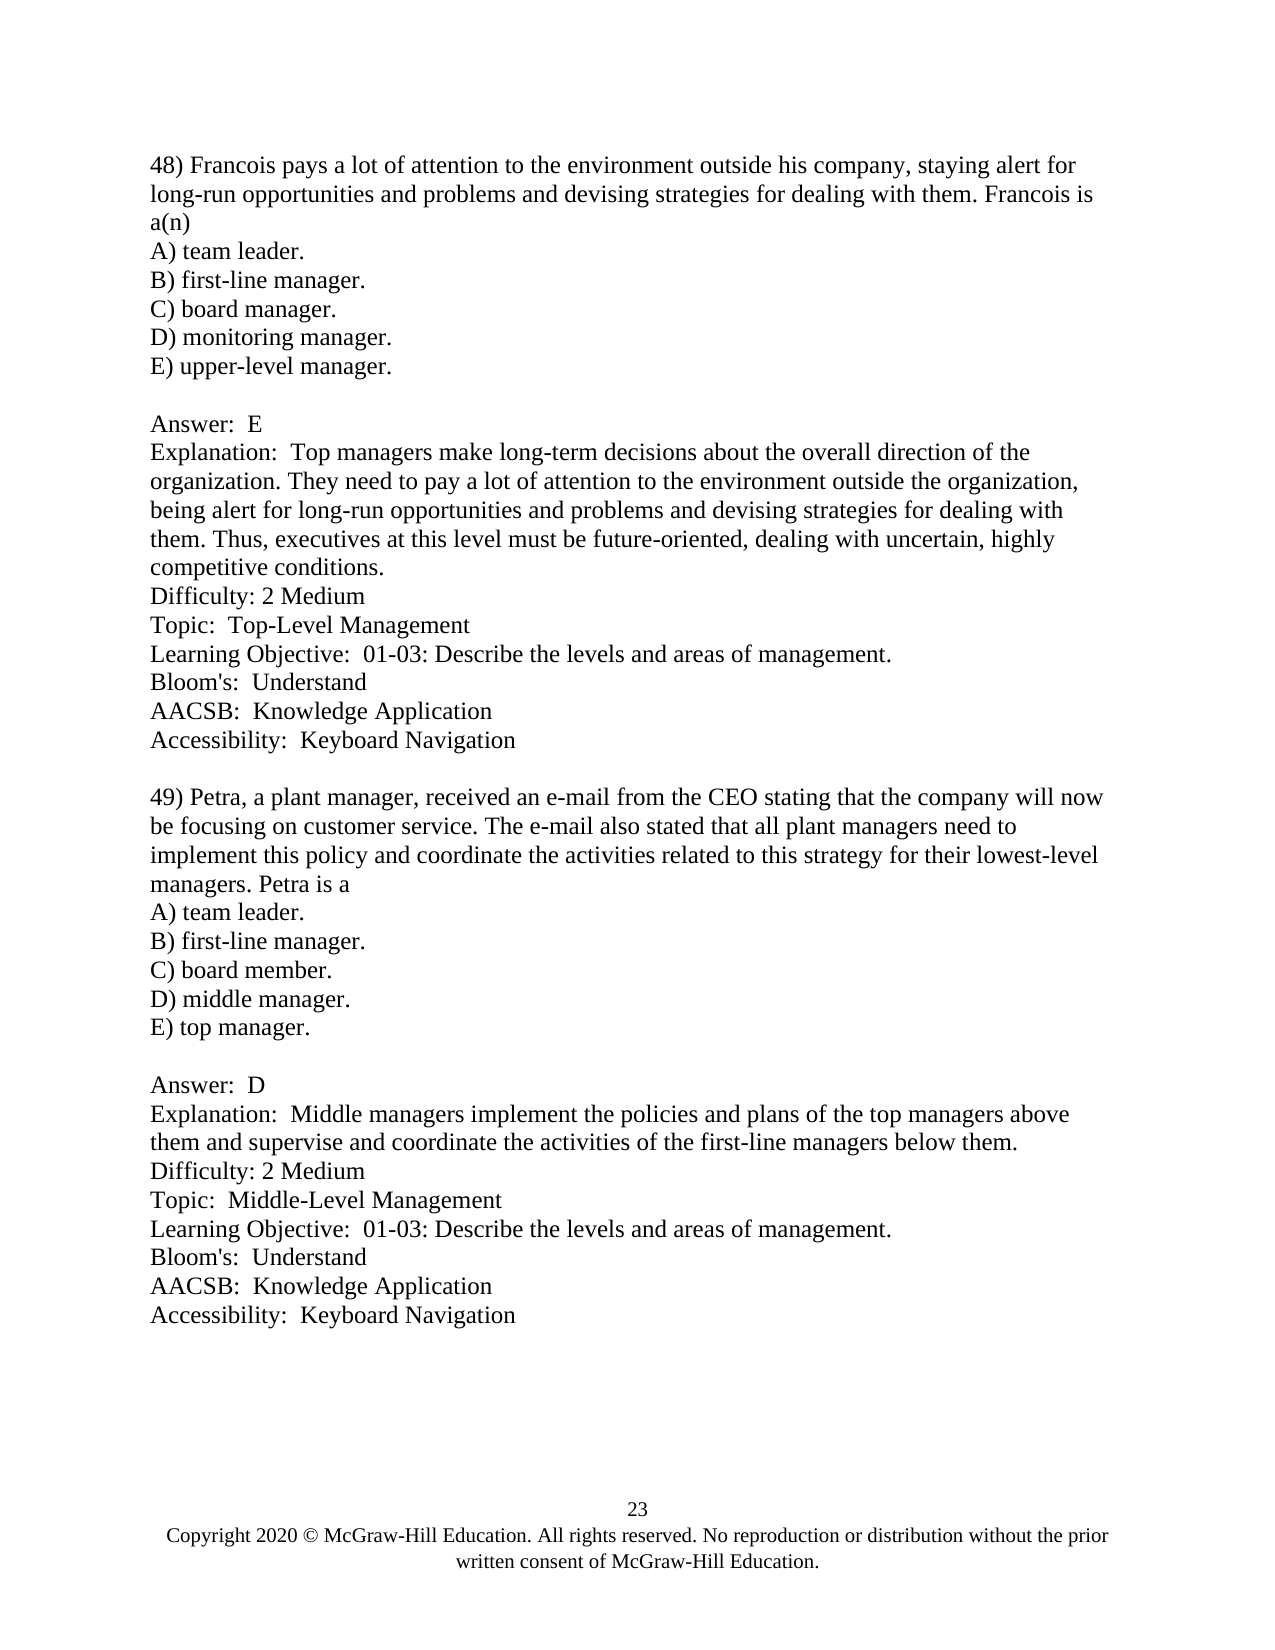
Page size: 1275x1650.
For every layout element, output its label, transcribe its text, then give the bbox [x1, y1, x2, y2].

text E) upper-level manager. [150, 351, 1125, 380]
text AACSB: Knowledge Application [150, 1271, 1125, 1300]
text 48) Francois pays a lot of attention to the environment outside his company, staying alert for long-run opportunities and problems and devising strategies for dealing with them. Francois is a(n) [150, 150, 1125, 236]
text AACSB: Knowledge Application [150, 696, 1125, 725]
text Accessibility: Keyboard Navigation [150, 1300, 1125, 1329]
text Topic: Middle-Level Management [150, 1185, 1125, 1214]
text Learning Objective: 01-03: Describe the levels and areas of management. [150, 1214, 1125, 1242]
text D) middle manager. [150, 984, 1125, 1012]
text Difficulty: 2 Medium [150, 581, 1125, 610]
text E) top manager. [150, 1012, 1125, 1041]
text Explanation: Top managers make long-term decisions about the overall direction of the organization. They need to pay a lot of attention to the environment outside the organization, being alert for long-run opportunities and problems and devising strategies for dealing with them. Thus, executives at this level must be future-oriented, dealing with uncertain, highly competitive conditions. [150, 437, 1125, 581]
text B) first-line manager. [150, 265, 1125, 294]
text A) team leader. [150, 897, 1125, 926]
text C) board member. [150, 955, 1125, 984]
text C) board manager. [150, 294, 1125, 322]
text Topic: Top-Level Management [150, 610, 1125, 639]
text Learning Objective: 01-03: Describe the levels and areas of management. [150, 639, 1125, 667]
text B) first-line manager. [150, 926, 1125, 955]
text Answer: D [150, 1070, 1125, 1099]
text A) team leader. [150, 236, 1125, 265]
text Bloom's: Understand [150, 1242, 1125, 1271]
text 49) Petra, a plant manager, received an e-mail from the CEO stating that the company will now be focusing on customer service. The e-mail also stated that all plant managers need to implement this policy and coordinate the activities related to this strategy for their lowest-level managers. Petra is a [150, 782, 1125, 897]
text Answer: E [150, 409, 1125, 437]
text Bloom's: Understand [150, 667, 1125, 696]
text Explanation: Middle managers implement the policies and plans of the top managers above them and supervise and coordinate the activities of the first-line managers below them. [150, 1099, 1125, 1156]
text D) monitoring manager. [150, 322, 1125, 351]
text Difficulty: 2 Medium [150, 1156, 1125, 1185]
text Accessibility: Keyboard Navigation [150, 725, 1125, 754]
